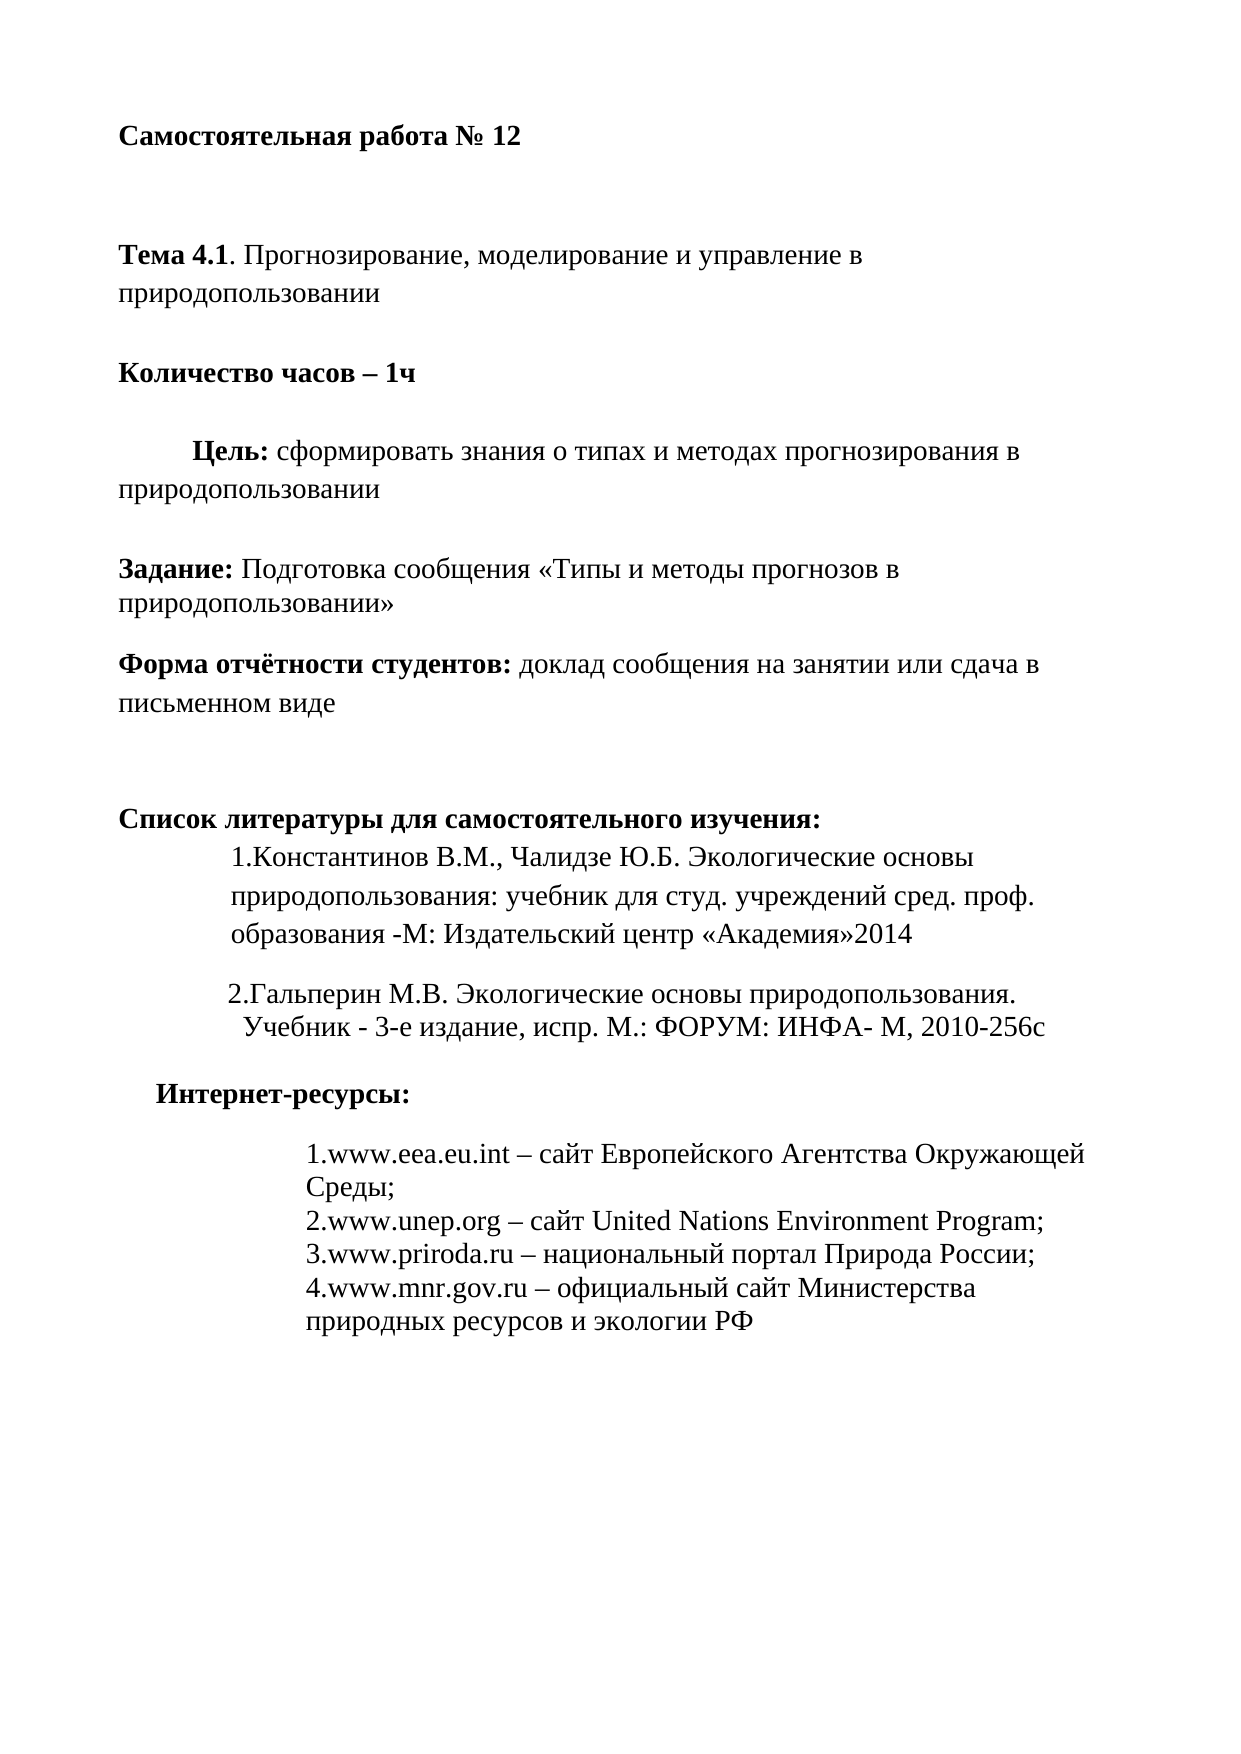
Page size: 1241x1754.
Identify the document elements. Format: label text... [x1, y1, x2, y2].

text Тема 4.1. Прогнозирование, моделирование и управление в природопользовании [118, 237, 1122, 309]
text 4.www.mnr.gov.ru – официальный сайт Министерства природных ресурсов и экологии РФ [306, 1270, 1122, 1337]
text Количество часов – 1ч [118, 356, 1122, 389]
list 1.www.eea.eu.int – сайт Европейского Агентства Окружающей Среды; [306, 1136, 1122, 1203]
list 2.www.unep.org – сайт United Nations Environment Program; [306, 1203, 1122, 1236]
text Список литературы для самостоятельного изучения: [118, 801, 1122, 834]
text Задание: Подготовка сообщения «Типы и методы прогнозов в природопользовании» [118, 551, 1122, 618]
text Самостоятельная работа № 12 [118, 118, 1122, 152]
text 1.Константинов В.М., Чалидзе Ю.Б. Экологические основы природопользования: учебник для студ. учреждений сред. проф. образования -М: Издательский центр «Академия»2014 [231, 839, 1122, 950]
text 3.www.priroda.ru – национальный портал Природа России; [306, 1236, 1122, 1270]
text Интернет-ресурсы: [156, 1076, 1122, 1110]
text Учебник - 3-е издание, испр. М.: ФОРУМ: ИНФА- М, 2010-256с [118, 1009, 1122, 1043]
text Форма отчётности студентов: доклад сообщения на занятии или сдача в письменном виде [118, 647, 1122, 719]
text Цель: сформировать знания о типах и методах прогнозирования в природопользовании [118, 433, 1122, 505]
text 2.Гальперин М.В. Экологические основы природопользования. [118, 976, 1122, 1009]
